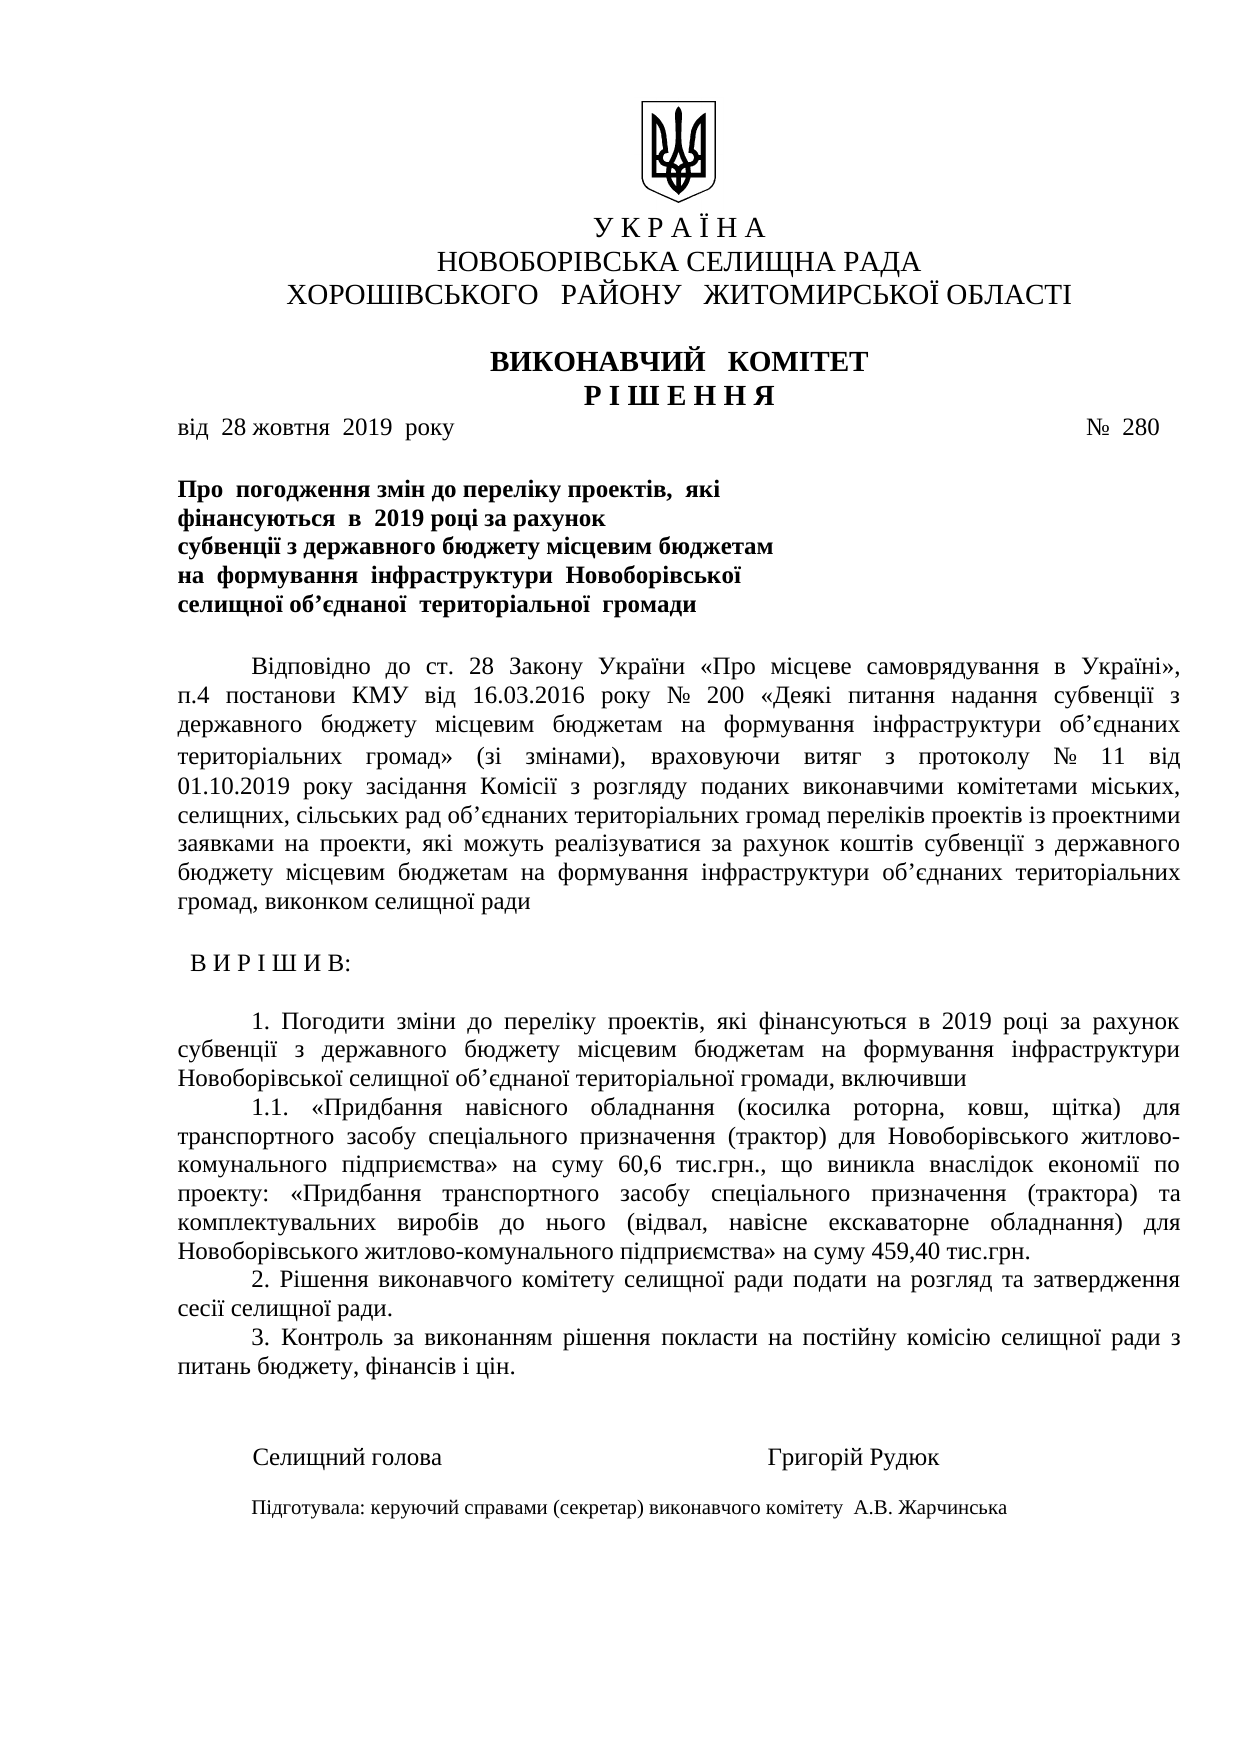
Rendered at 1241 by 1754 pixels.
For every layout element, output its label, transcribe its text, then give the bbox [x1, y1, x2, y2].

text селищної об’єднаної територіальної громади [177, 589, 1181, 618]
text В И Р І Ш И В: [177, 948, 1181, 977]
text від 28 жовтня 2019 року № 280 [177, 412, 1181, 440]
text субвенції з державного бюджету місцевим бюджетам [177, 531, 1181, 560]
text Р І Ш Е Н Н Я [177, 378, 1181, 412]
text Відповідно до ст. 28 Закону України «Про місцеве самоврядування в Україні», п.4 постанови КМУ від 16.03.2016 року № 200 «Деякі питання надання субвенції з державного бюджету місцевим бюджетам на формування інфраструктури об’єднаних територіальних громад» (зі змінами), враховуючи витяг з протоколу № 11 від 01.10.2019 року засідання Комісії з розгляду поданих виконавчими комітетами міських, селищних, сільських рад об’єднаних територіальних громад переліків проектів із проектними заявками на проекти, які можуть реалізуватися за рахунок коштів субвенції з державного бюджету місцевим бюджетам на формування інфраструктури об’єднаних територіальних громад, виконком селищної ради [177, 651, 1181, 915]
text Селищний голова Григорій Рудюк [252, 1442, 1181, 1471]
text Про погодження змін до переліку проектів, які [177, 474, 1181, 503]
text 1. Погодити зміни до переліку проектів, які фінансуються в 2019 році за рахунок субвенції з державного бюджету місцевим бюджетам на формування інфраструктури Новоборівської селищної об’єднаної територіальної громади, включивши [177, 1006, 1181, 1092]
text фінансуються в 2019 році за рахунок [177, 503, 1181, 531]
text 1.1. «Придбання навісного обладнання (косилка роторна, ковш, щітка) для транспортного засобу спеціального призначення (трактор) для Новоборівського житлово-комунального підприємства» на суму 60,6 тис.грн., що виникла внаслідок економії по проекту: «Придбання транспортного засобу спеціального призначення (трактора) та комплектувальних виробів до нього (відвал, навісне екскаваторне обладнання) для Новоборівського житлово-комунального підприємства» на суму 459,40 тис.грн. [177, 1092, 1181, 1264]
text 3. Контроль за виконанням рішення покласти на постійну комісію селищної ради з питань бюджету, фінансів і цін. [177, 1322, 1181, 1379]
text ХОРОШІВСЬКОГО РАЙОНУ ЖИТОМИРСЬКОЇ ОБЛАСТІ [177, 277, 1181, 311]
text Підготувала: керуючий справами (секретар) виконавчого комітету А.В. Жарчинська [177, 1495, 1181, 1519]
text 2. Рішення виконавчого комітету селищної ради подати на розгляд та затвердження сесії селищної ради. [177, 1264, 1181, 1322]
text НОВОБОРІВСЬКА СЕЛИЩНА РАДА [177, 244, 1181, 277]
picture [634, 97, 724, 211]
text ВИКОНАВЧИЙ КОМІТЕТ [177, 344, 1181, 378]
text на формування інфраструктури Новоборівської [177, 560, 1181, 589]
text У К Р А Ї Н А [177, 210, 1181, 244]
